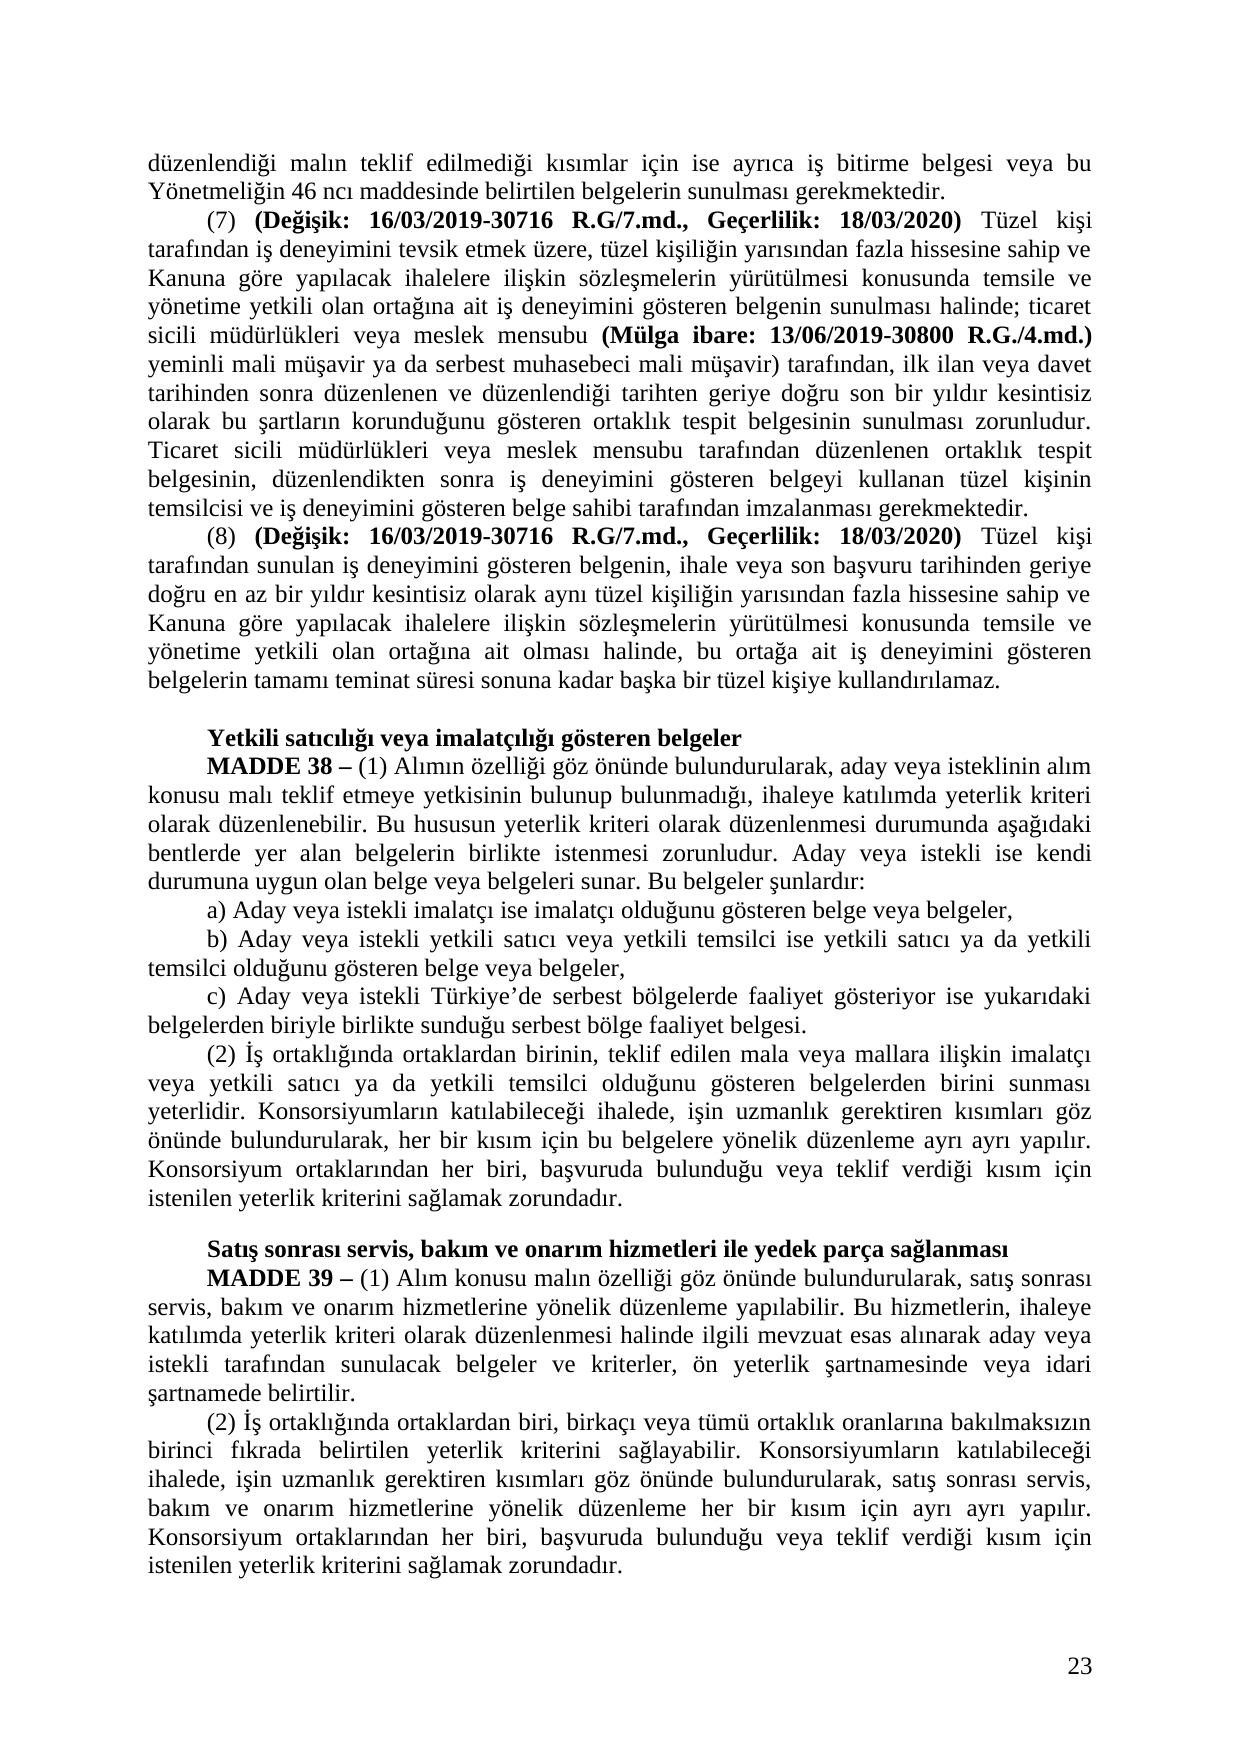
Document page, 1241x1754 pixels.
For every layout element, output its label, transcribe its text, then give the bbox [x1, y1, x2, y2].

text b) Aday veya istekli yetkili satıcı veya yetkili temsilci ise yetkili satıcı ya da yetkili temsilci olduğunu gösteren belge veya belgeler, [148, 924, 1092, 981]
text MADDE 39 – (1) Alım konusu malın özelliği göz önünde bulundurularak, satış sonrası servis, bakım ve onarım hizmetlerine yönelik düzenleme yapılabilir. Bu hizmetlerin, ihaleye katılımda yeterlik kriteri olarak düzenlenmesi halinde ilgili mevzuat esas alınarak aday veya istekli tarafından sunulacak belgeler ve kriterler, ön yeterlik şartnamesinde veya idari şartnamede belirtilir. [148, 1263, 1092, 1407]
text MADDE 38 – (1) Alımın özelliği göz önünde bulundurularak, aday veya isteklinin alım konusu malı teklif etmeye yetkisinin bulunup bulunmadığı, ihaleye katılımda yeterlik kriteri olarak düzenlenebilir. Bu hususun yeterlik kriteri olarak düzenlenmesi durumunda aşağıdaki bentlerde yer alan belgelerin birlikte istenmesi zorunludur. Aday veya istekli ise kendi durumuna uygun olan belge veya belgeleri sunar. Bu belgeler şunlardır: [148, 751, 1092, 895]
text (2) İş ortaklığında ortaklardan biri, birkaçı veya tümü ortaklık oranlarına bakılmaksızın birinci fıkrada belirtilen yeterlik kriterini sağlayabilir. Konsorsiyumların katılabileceği ihalede, işin uzmanlık gerektiren kısımları göz önünde bulundurularak, satış sonrası servis, bakım ve onarım hizmetlerine yönelik düzenleme her bir kısım için ayrı ayrı yapılır. Konsorsiyum ortaklarından her biri, başvuruda bulunduğu veya teklif verdiği kısım için istenilen yeterlik kriterini sağlamak zorundadır. [148, 1407, 1092, 1579]
text a) Aday veya istekli imalatçı ise imalatçı olduğunu gösteren belge veya belgeler, [148, 895, 1092, 924]
text (2) İş ortaklığında ortaklardan birinin, teklif edilen mala veya mallara ilişkin imalatçı veya yetkili satıcı ya da yetkili temsilci olduğunu gösteren belgelerden birini sunması yeterlidir. Konsorsiyumların katılabileceği ihalede, işin uzmanlık gerektiren kısımları göz önünde bulundurularak, her bir kısım için bu belgelere yönelik düzenleme ayrı ayrı yapılır. Konsorsiyum ortaklarından her biri, başvuruda bulunduğu veya teklif verdiği kısım için istenilen yeterlik kriterini sağlamak zorundadır. [148, 1039, 1092, 1211]
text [148, 148, 1092, 205]
subtitle Yetkili satıcılığı veya imalatçılığı gösteren belgeler [148, 723, 1092, 751]
subtitle Satış sonrası servis, bakım ve onarım hizmetleri ile yedek parça sağlanması [148, 1234, 1092, 1263]
text c) Aday veya istekli Türkiye’de serbest bölgelerde faaliyet gösteriyor ise yukarıdaki belgelerden biriyle birlikte sunduğu serbest bölge faaliyet belgesi. [148, 981, 1092, 1039]
text (7) (Değişik: 16/03/2019-30716 R.G/7.md., Geçerlilik: 18/03/2020) Tüzel kişi tarafından iş deneyimini tevsik etmek üzere, tüzel kişiliğin yarısından fazla hissesine sahip ve Kanuna göre yapılacak ihalelere ilişkin sözleşmelerin yürütülmesi konusunda temsile ve yönetime yetkili olan ortağına ait iş deneyimini gösteren belgenin sunulması halinde; ticaret sicili müdürlükleri veya meslek mensubu (Mülga ibare: 13/06/2019-30800 R.G./4.md.) yeminli mali müşavir ya da serbest muhasebeci mali müşavir) tarafından, ilk ilan veya davet tarihinden sonra düzenlenen ve düzenlendiği tarihten geriye doğru son bir yıldır kesintisiz olarak bu şartların korunduğunu gösteren ortaklık tespit belgesinin sunulması zorunludur. Ticaret sicili müdürlükleri veya meslek mensubu tarafından düzenlenen ortaklık tespit belgesinin, düzenlendikten sonra iş deneyimini gösteren belgeyi kullanan tüzel kişinin temsilcisi ve iş deneyimini gösteren belge sahibi tarafından imzalanması gerekmektedir. [148, 205, 1092, 521]
text (8) (Değişik: 16/03/2019-30716 R.G/7.md., Geçerlilik: 18/03/2020) Tüzel kişi tarafından sunulan iş deneyimini gösteren belgenin, ihale veya son başvuru tarihinden geriye doğru en az bir yıldır kesintisiz olarak aynı tüzel kişiliğin yarısından fazla hissesine sahip ve Kanuna göre yapılacak ihalelere ilişkin sözleşmelerin yürütülmesi konusunda temsile ve yönetime yetkili olan ortağına ait olması halinde, bu ortağa ait iş deneyimini gösteren belgelerin tamamı teminat süresi sonuna kadar başka bir tüzel kişiye kullandırılamaz. [148, 521, 1092, 694]
